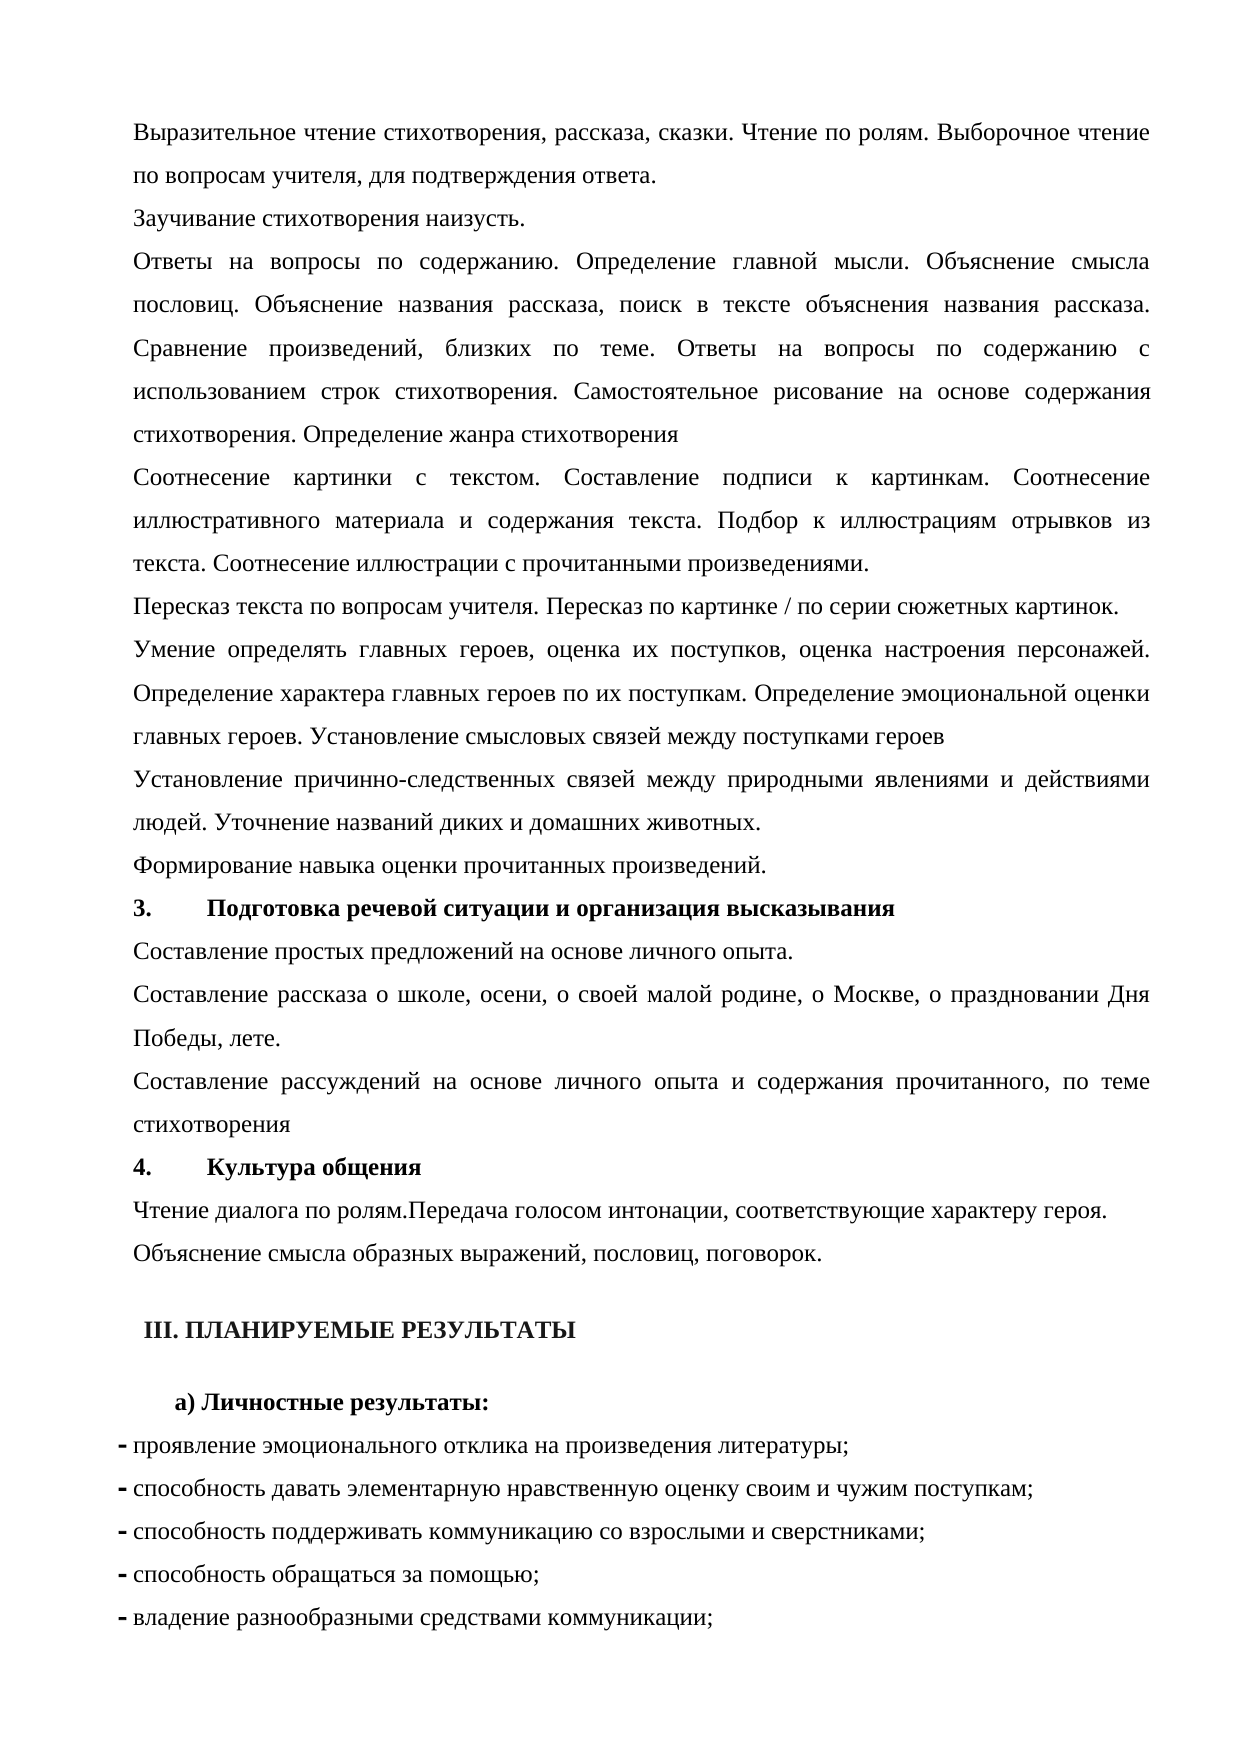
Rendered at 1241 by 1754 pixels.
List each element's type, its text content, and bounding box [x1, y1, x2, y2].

text Выразительное чтение стихотворения, рассказа, сказки. Чтение по ролям. Выборочное чтение по вопросам учителя, для подтверждения ответа. [133, 117, 1151, 189]
list способность обращаться за помощью; [118, 1559, 1151, 1588]
text Объяснение смысла образных выражений, пословиц, поговорок. [133, 1238, 1151, 1267]
list Культура общения [133, 1152, 1151, 1181]
text Чтение диалога по ролям.Передача голосом интонации, соответствующие характеру героя. [133, 1195, 1151, 1224]
text Заучивание стихотворения наизусть. [133, 203, 1151, 232]
list Подготовка речевой ситуации и организация высказывания [133, 893, 1151, 922]
text Соотнесение картинки с текстом. Составление подписи к картинкам. Соотнесение иллюстративного материала и содержания текста. Подбор к иллюстрациям отрывков из текста. Соотнесение иллюстрации с прочитанными произведениями. [133, 462, 1151, 577]
text III. ПЛАНИРУЕМЫЕ РЕЗУЛЬТАТЫ [133, 1315, 1151, 1344]
text Ответы на вопросы по содержанию. Определение главной мысли. Объяснение смысла пословиц. Объяснение названия рассказа, поиск в тексте объяснения названия рассказа. Сравнение произведений, близких по теме. Ответы на вопросы по содержанию с использованием строк стихотворения. Самостоятельное рисование на основе содержания стихотворения. Определение жанра стихотворения [133, 246, 1151, 448]
list способность поддерживать коммуникацию со взрослыми и сверстниками; [118, 1516, 1151, 1545]
text Умение определять главных героев, оценка их поступков, оценка настроения персонажей. Определение характера главных героев по их поступкам. Определение эмоциональной оценки главных героев. Установление смысловых связей между поступками героев [133, 634, 1151, 749]
text Составление простых предложений на основе личного опыта. [133, 936, 1151, 965]
text Составление рассуждений на основе личного опыта и содержания прочитанного, по теме стихотворения [133, 1066, 1151, 1138]
text Составление рассказа о школе, осени, о своей малой родине, о Москве, о праздновании Дня Победы, лете. [133, 979, 1151, 1051]
text а) Личностные результаты: [118, 1387, 1073, 1416]
list способность давать элементарную нравственную оценку своим и чужим поступкам; [118, 1473, 1151, 1502]
text Формирование навыка оценки прочитанных произведений. [133, 850, 1151, 879]
list проявление эмоционального отклика на произведения литературы; [118, 1430, 1151, 1459]
list владение разнообразными средствами коммуникации; [118, 1602, 1151, 1631]
text Установление причинно-следственных связей между природными явлениями и действиями людей. Уточнение названий диких и домашних животных. [133, 764, 1151, 836]
text Пересказ текста по вопросам учителя. Пересказ по картинке / по серии сюжетных картинок. [133, 591, 1151, 620]
